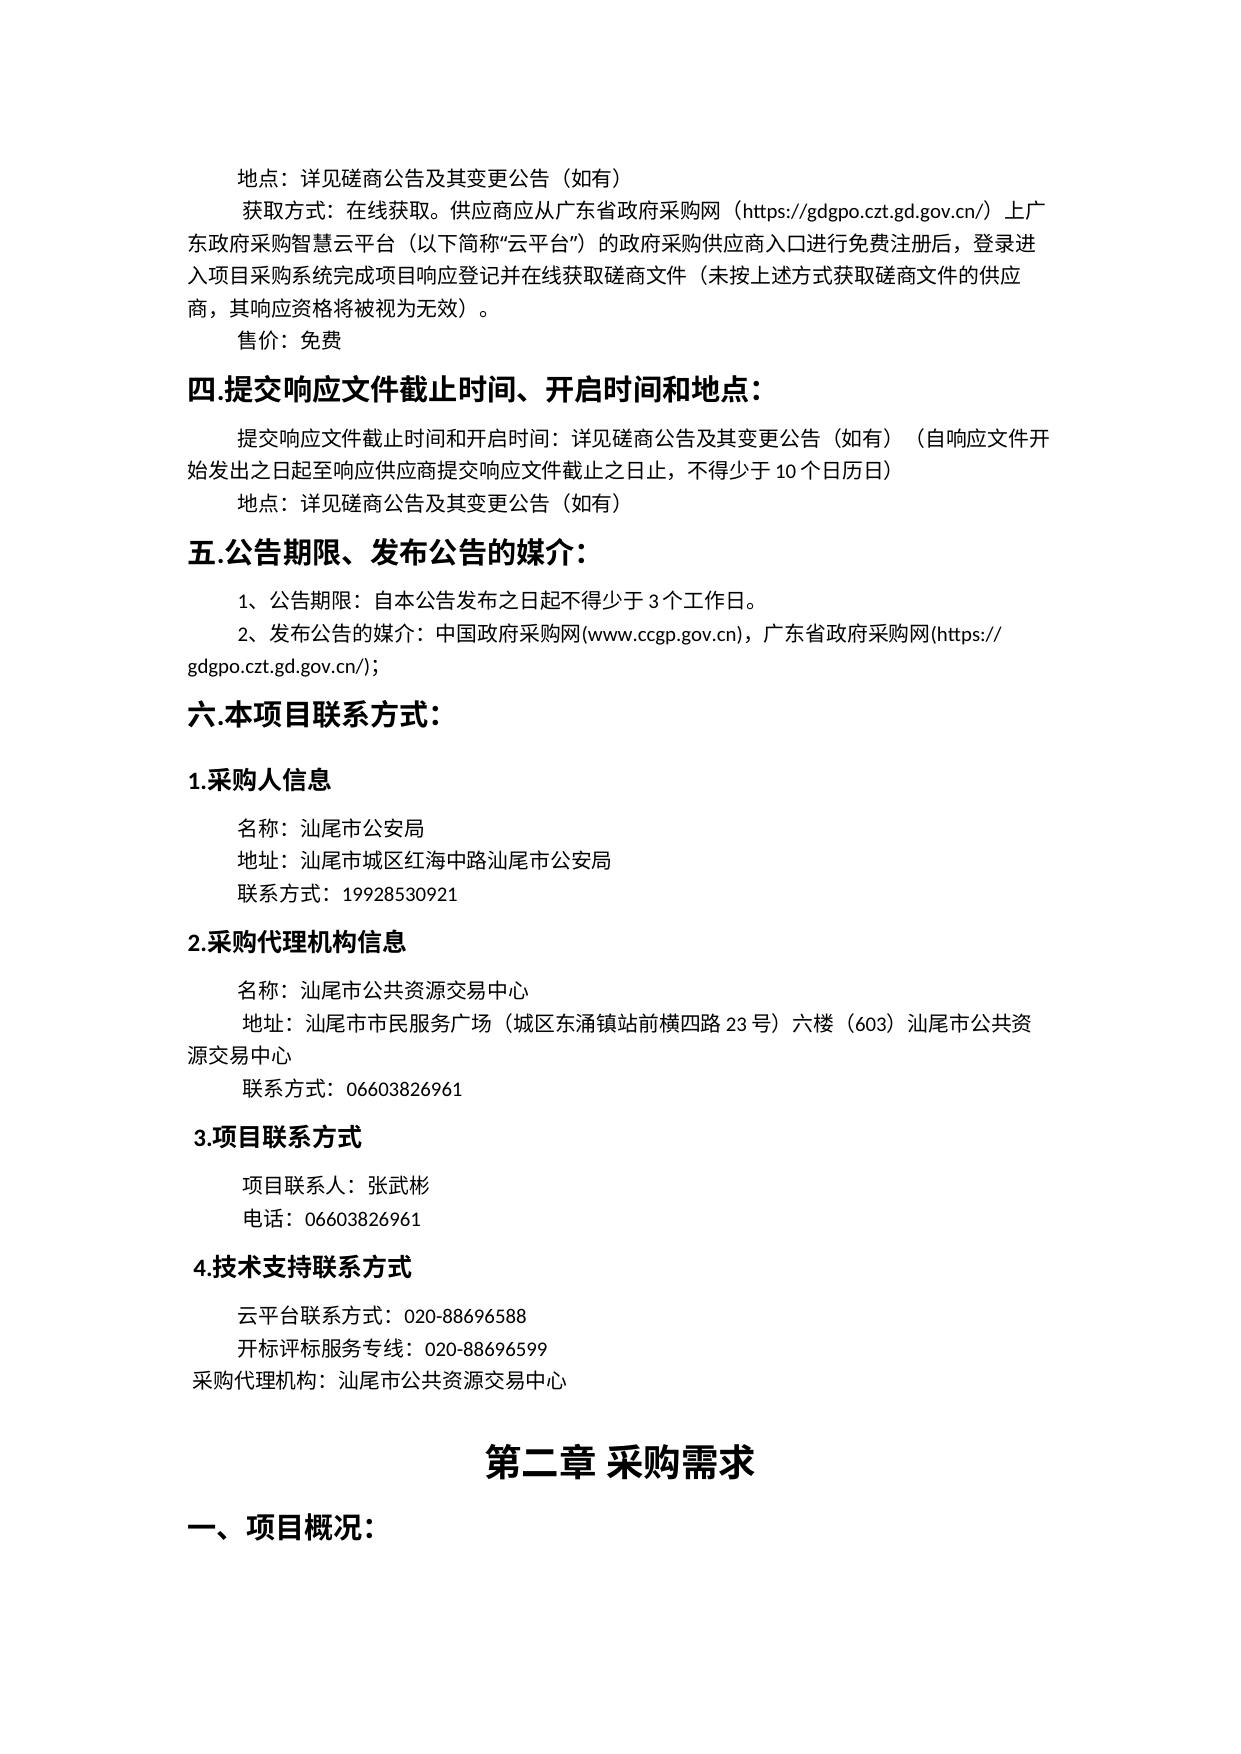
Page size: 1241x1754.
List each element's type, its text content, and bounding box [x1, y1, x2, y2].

text 1、公告期限：自本公告发布之日起不得少于3个工作日。 [187, 584, 1053, 617]
text 联系方式：19928530921 [187, 877, 1053, 909]
text 名称：汕尾市公共资源交易中心 [187, 974, 1053, 1007]
text 3.项目联系方式 [187, 1104, 1053, 1169]
text 名称：汕尾市公安局 [187, 812, 1053, 844]
text 2.采购代理机构信息 [187, 909, 1053, 974]
text 地址：汕尾市城区红海中路汕尾市公安局 [187, 844, 1053, 877]
text 云平台联系方式：020-88696588 [187, 1299, 1053, 1332]
text 售价：免费 [187, 324, 1053, 357]
text 第二章 采购需求 [187, 1429, 1053, 1494]
text 地点：详见磋商公告及其变更公告（如有） [187, 162, 1053, 194]
text 获取方式：在线获取。供应商应从广东省政府采购网（https://gdgpo.czt.gd.gov.cn/）上广东政府采购智慧云平台（以下简称“云平台”）的政府采购供应商入口进行免费注册后，登录进入项目采购系统完成项目响应登记并在线获取磋商文件（未按上述方式获取磋商文件的供应商，其响应资格将被视为无效）。 [187, 194, 1053, 324]
text 地点：详见磋商公告及其变更公告（如有） [187, 487, 1053, 519]
text 项目联系人：张武彬 [187, 1169, 1053, 1202]
text 地址：汕尾市市民服务广场（城区东涌镇站前横四路23号）六楼（603）汕尾市公共资源交易中心 [187, 1007, 1053, 1072]
text 电话：06603826961 [187, 1202, 1053, 1234]
text 1.采购人信息 [187, 747, 1053, 812]
text 2、发布公告的媒介：中国政府采购网(www.ccgp.gov.cn)，广东省政府采购网(https://gdgpo.czt.gd.gov.cn/)； [187, 617, 1053, 682]
text 联系方式：06603826961 [187, 1072, 1053, 1104]
text 开标评标服务专线：020-88696599 [187, 1332, 1053, 1364]
text 四.提交响应文件截止时间、开启时间和地点： [187, 357, 1053, 422]
text 一、项目概况： [187, 1494, 1053, 1559]
text 五.公告期限、发布公告的媒介： [187, 519, 1053, 584]
text 4.技术支持联系方式 [187, 1234, 1053, 1299]
text 采购代理机构：汕尾市公共资源交易中心 [187, 1364, 1053, 1397]
text 提交响应文件截止时间和开启时间：详见磋商公告及其变更公告（如有）（自响应文件开始发出之日起至响应供应商提交响应文件截止之日止，不得少于10个日历日） [187, 422, 1053, 487]
text 六.本项目联系方式： [187, 682, 1053, 747]
